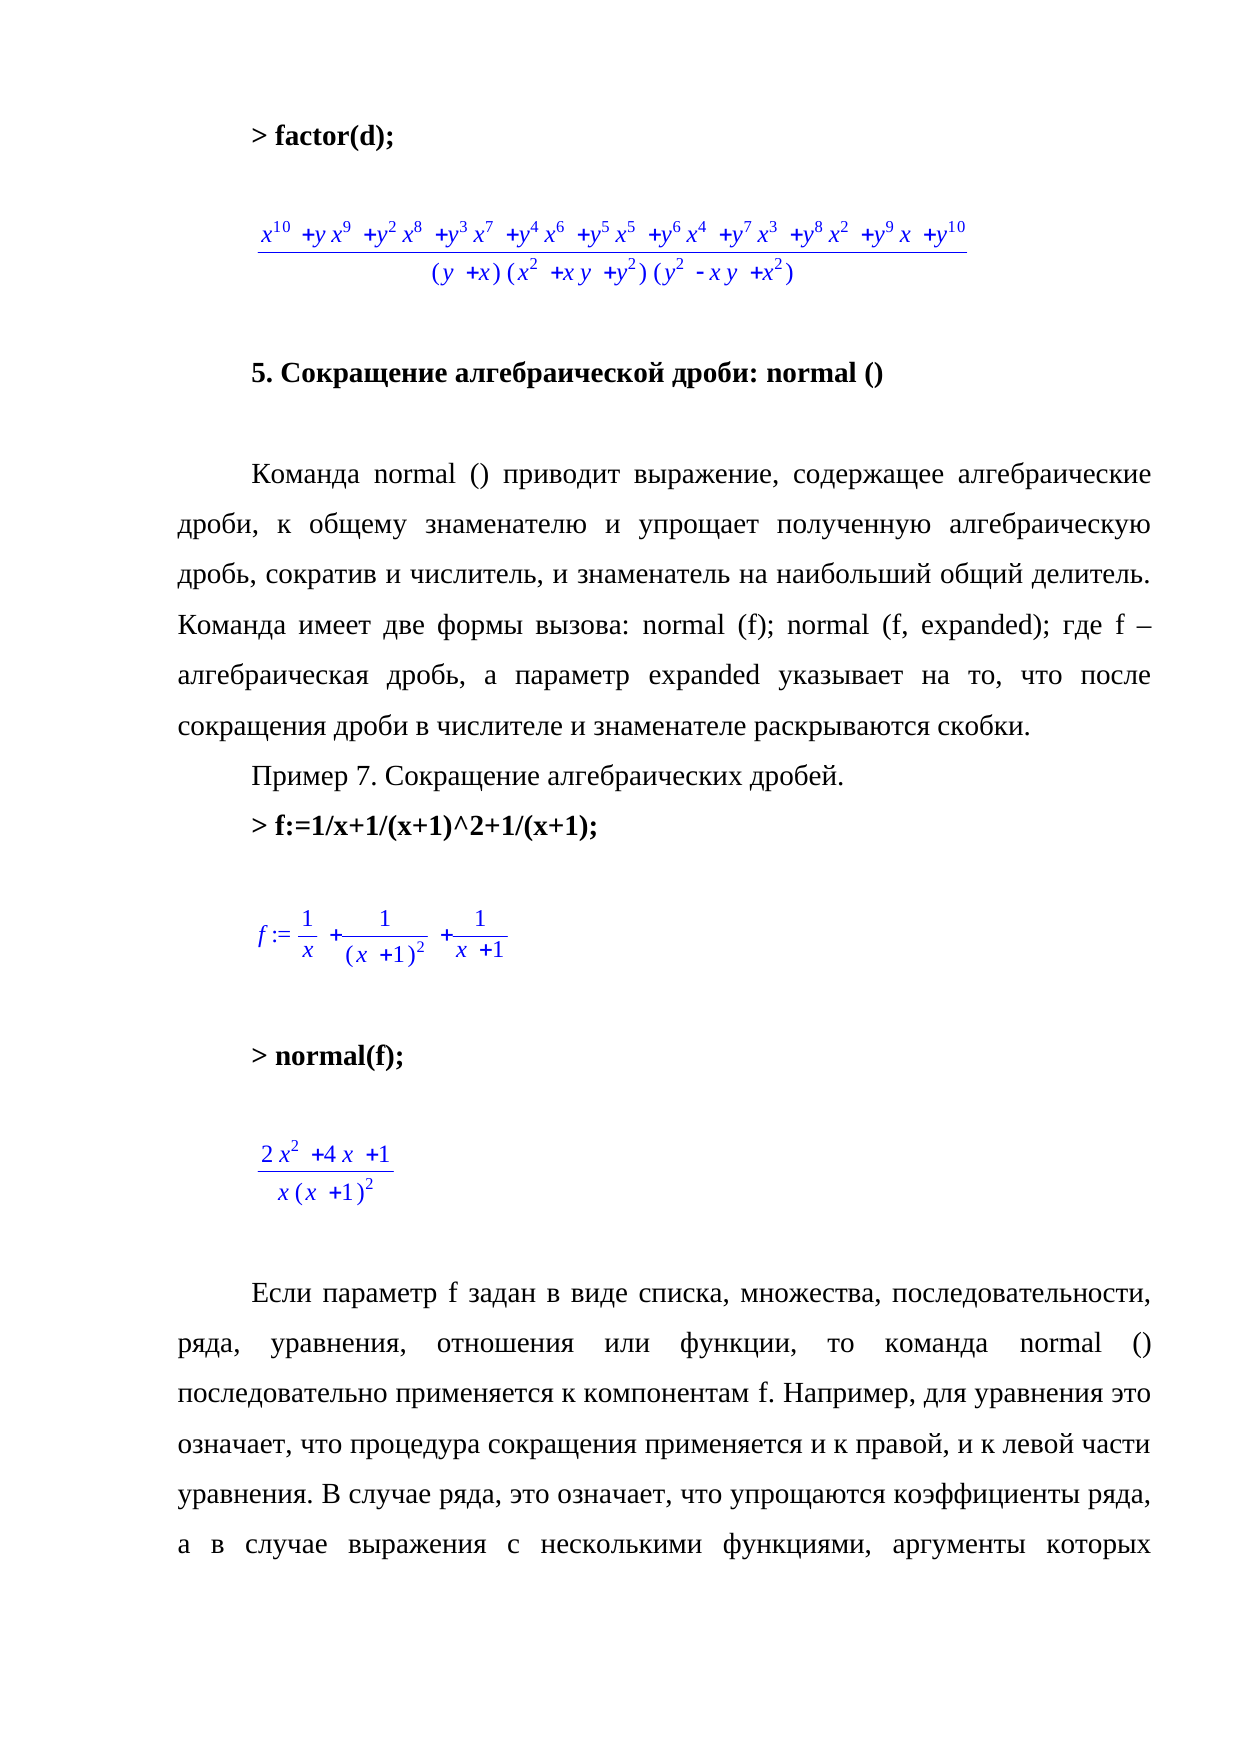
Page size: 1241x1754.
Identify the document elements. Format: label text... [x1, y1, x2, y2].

text Пример 7. Сокращение алгебраических дробей. [177, 758, 1152, 791]
text > factor(d); [177, 118, 1152, 152]
text > normal(f); [177, 1038, 1152, 1071]
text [177, 1275, 1152, 1560]
text 5. Сокращение алгебраической дроби: normal () [177, 355, 1152, 389]
text Команда normal () приводит выражение, содержащее алгебраические дроби, к общему знаменателю и упрощает полученную алгебраическую дробь, сократив и числитель, и знаменатель на наибольший общий делитель. Команда имеет две формы вызова: normal (f); normal (f, expanded); где f – алгебраическая дробь, а параметр expanded указывает на то, что после сокращения дроби в числителе и знаменателе раскрываются скобки. [177, 456, 1152, 741]
text > f:=1/x+1/(x+1)^2+1/(x+1); [177, 808, 1152, 842]
